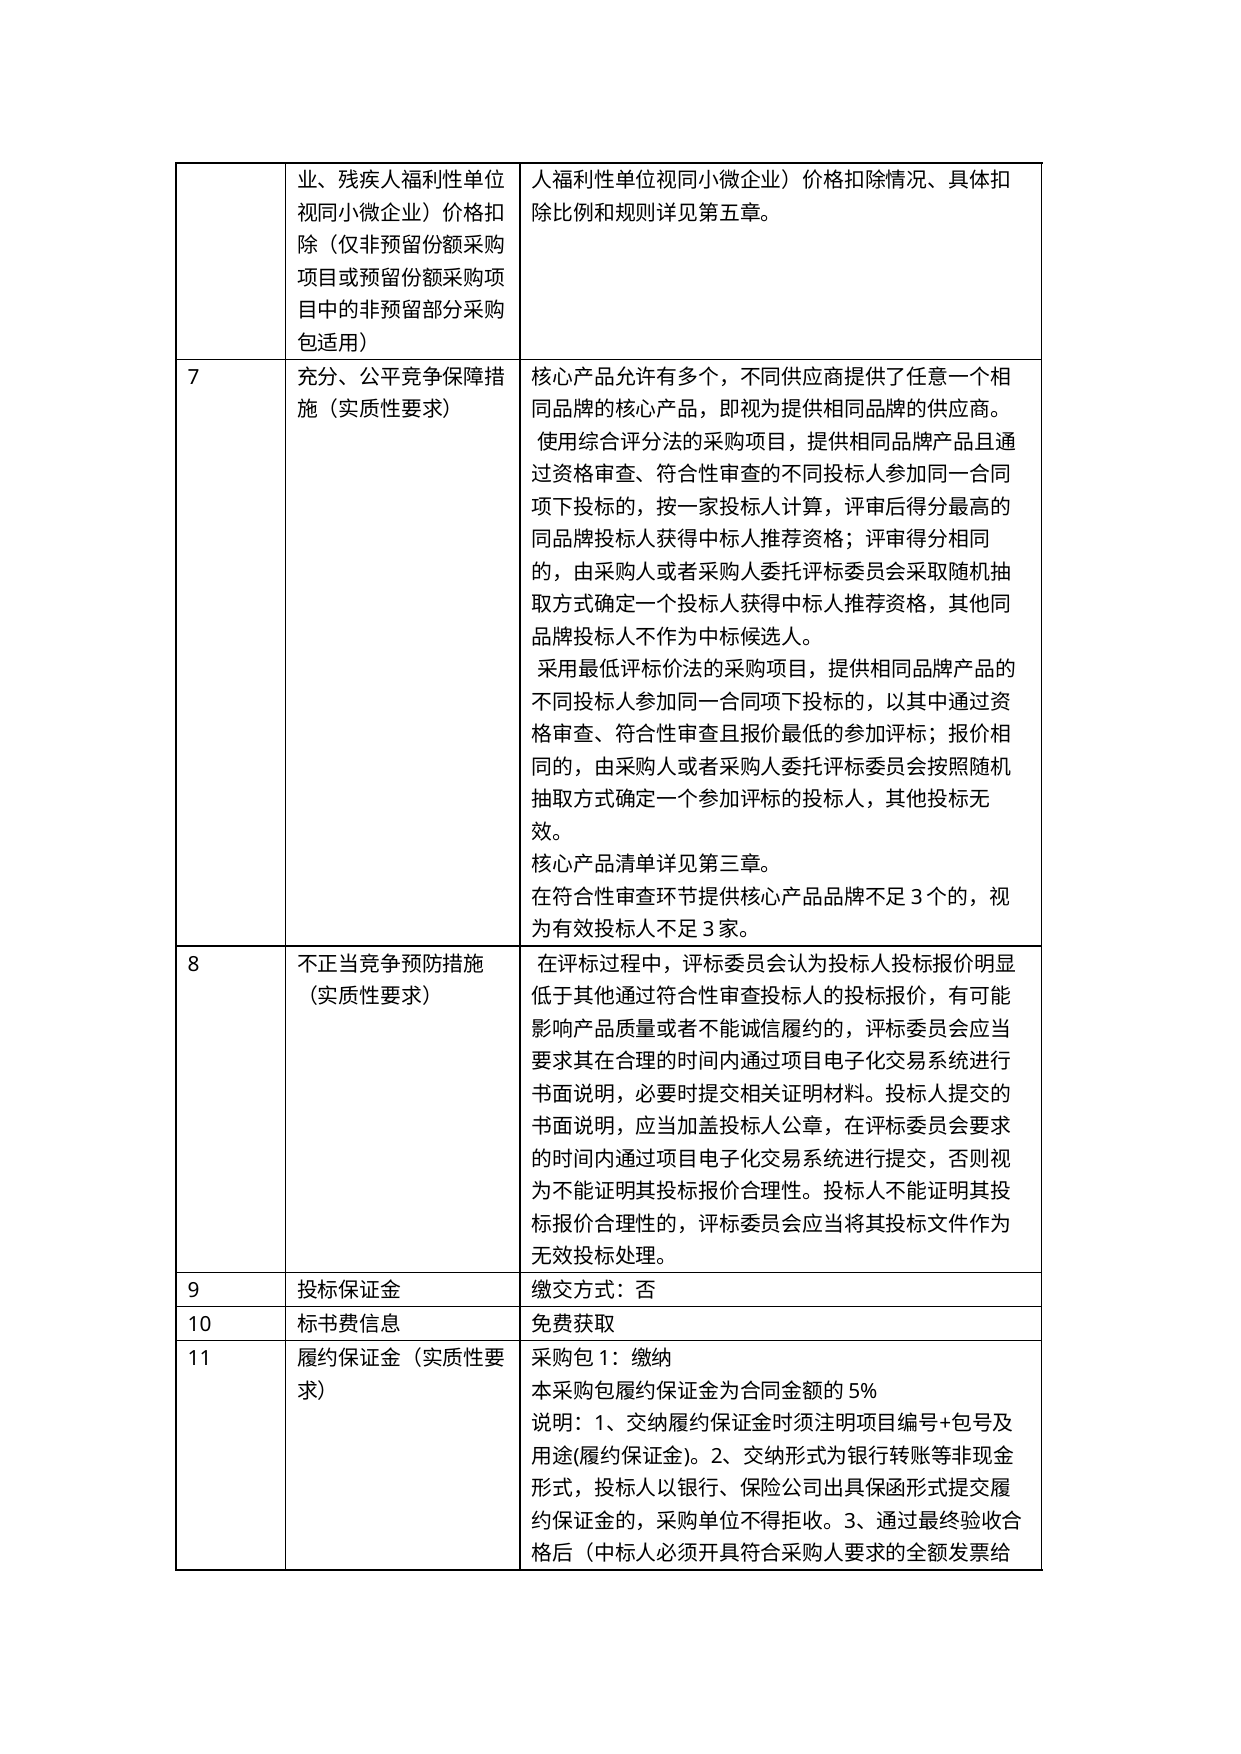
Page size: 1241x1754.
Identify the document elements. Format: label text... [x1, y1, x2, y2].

table_cell 投标保证金 [286, 1273, 519, 1306]
table_cell 履约保证金（实质性要求） [286, 1341, 519, 1569]
table_cell 核心产品允许有多个，不同供应商提供了任意一个相同品牌的核心产品，即视为提供相同品牌的供应商。 使用综合评分法的采购项目，提供相同品牌产品且通过资格审查、符合性审查的不同投标人参加同一合同项下投标的，按一家投标人计算，评审后得分最高的同品牌投标人获得中标人推荐资格；评审得分相同的，由采购人或者采购人委托评标委员会采取随机抽取方式确定一个投标人获得中标人推荐资格，其他同品牌投标人不作为中标候选人。 采用最低评标价法的采购项目，提供相同品牌产品的不同投标人参加同一合同项下投标的，以其中通过资格审查、符合性审查且报价最低的参加评标；报价相同的，由采购人或者采购人委托评标委员会按照随机抽取方式确定一个参加评标的投标人，其他投标无效。 核心产品清单详见第三章。 在符合性审查环节提供核心产品品牌不足3个的，视为有效投标人不足3家。 [521, 360, 1041, 945]
table_cell 在评标过程中，评标委员会认为投标人投标报价明显低于其他通过符合性审查投标人的投标报价，有可能影响产品质量或者不能诚信履约的，评标委员会应当要求其在合理的时间内通过项目电子化交易系统进行书面说明，必要时提交相关证明材料。投标人提交的书面说明，应当加盖投标人公章，在评标委员会要求的时间内通过项目电子化交易系统进行提交，否则视为不能证明其投标报价合理性。投标人不能证明其投标报价合理性的，评标委员会应当将其投标文件作为无效投标处理。 [521, 947, 1041, 1272]
table_cell 10 [177, 1307, 285, 1340]
table_cell 不正当竞争预防措施（实质性要求） [286, 947, 519, 1272]
table_cell 缴交方式：否 [521, 1273, 1041, 1306]
table_cell 8 [177, 947, 285, 1272]
table_cell 免费获取 [521, 1307, 1041, 1340]
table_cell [521, 1341, 1041, 1569]
table_cell 标书费信息 [286, 1307, 519, 1340]
table_cell 充分、公平竞争保障措施（实质性要求） [286, 360, 519, 945]
table_cell 9 [177, 1273, 285, 1306]
table_cell 11 [177, 1341, 285, 1569]
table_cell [286, 164, 519, 358]
table_cell 6 [177, 164, 285, 358]
table_cell 7 [177, 360, 285, 945]
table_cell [521, 164, 1041, 358]
